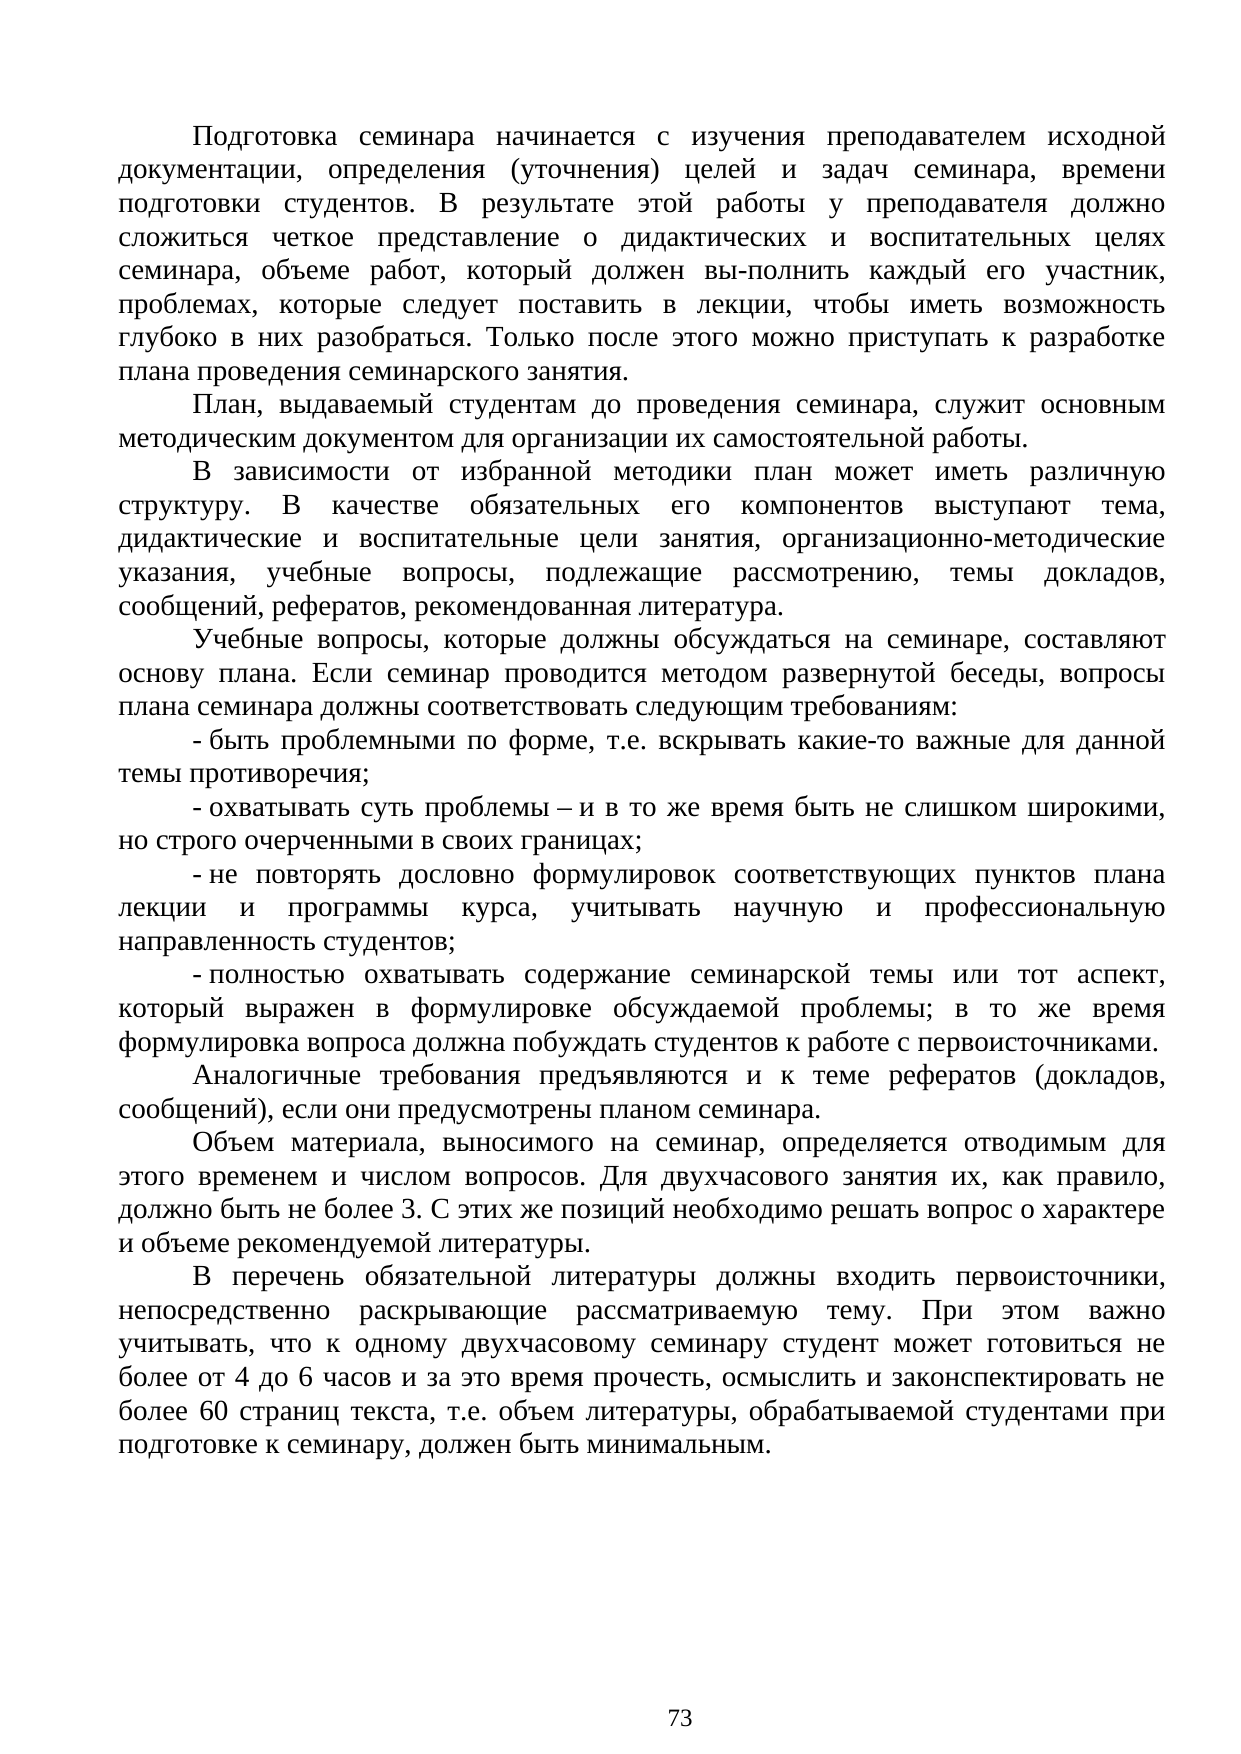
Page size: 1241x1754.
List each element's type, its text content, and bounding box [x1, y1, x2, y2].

text Аналогичные требования предъявляются и к теме рефератов (докладов, сообщений), если они предусмотрены планом семинара. [118, 1057, 1167, 1124]
text План, выдаваемый студентам до проведения семинара, служит основным методическим документом для организации их самостоятельной работы. [118, 386, 1167, 453]
text В перечень обязательной литературы должны входить первоисточники, непосредственно раскрывающие рассматриваемую тему. При этом важно учитывать, что к одному двухчасовому семинару студент может готовиться не более от 4 до 6 часов и за это время прочесть, осмыслить и законспектировать не более 60 страниц текста, т.е. объем литературы, обрабатываемой студентами при подготовке к семинару, должен быть минимальным. [118, 1258, 1167, 1460]
text Учебные вопросы, которые должны обсуждаться на семинаре, составляют основу плана. Если семинар проводится методом развернутой беседы, вопросы плана семинара должны соответствовать следующим требованиям: [118, 621, 1167, 722]
text - охватывать суть проблемы – и в то же время быть не слишком широкими, но строго очерченными в своих границах; [118, 789, 1167, 856]
text - полностью охватывать содержание семинарской темы или тот аспект, который выражен в формулировке обсуждаемой проблемы; в то же время формулировка вопроса должна побуждать студентов к работе с первоисточниками. [118, 957, 1167, 1057]
text Объем материала, выносимого на семинар, определяется отводимым для этого временем и числом вопросов. Для двухчасового занятия их, как правило, должно быть не более 3. С этих же позиций необходимо решать вопрос о характере и объеме рекомендуемой литературы. [118, 1124, 1167, 1258]
text В зависимости от избранной методики план может иметь различную структуру. В качестве обязательных его компонентов выступают тема, дидактические и воспитательные цели занятия, организационно-методические указания, учебные вопросы, подлежащие рассмотрению, темы докладов, сообщений, рефератов, рекомендованная литература. [118, 453, 1167, 621]
text - не повторять дословно формулировок соответствующих пунктов плана лекции и программы курса, учитывать научную и профессиональную направленность студентов; [118, 856, 1167, 957]
text - быть проблемными по форме, т.е. вскрывать какие-то важные для данной темы противоречия; [118, 722, 1167, 789]
text Подготовка семинара начинается с изучения преподавателем исходной документации, определения (уточнения) целей и задач семинара, времени подготовки студентов. В результате этой работы у преподавателя должно сложиться четкое представление о дидактических и воспитательных целях семинара, объеме работ, который должен вы-полнить каждый его участник, проблемах, которые следует поставить в лекции, чтобы иметь возможность глубоко в них разобраться. Только после этого можно приступать к разработке плана проведения семинарского занятия. [118, 118, 1167, 386]
